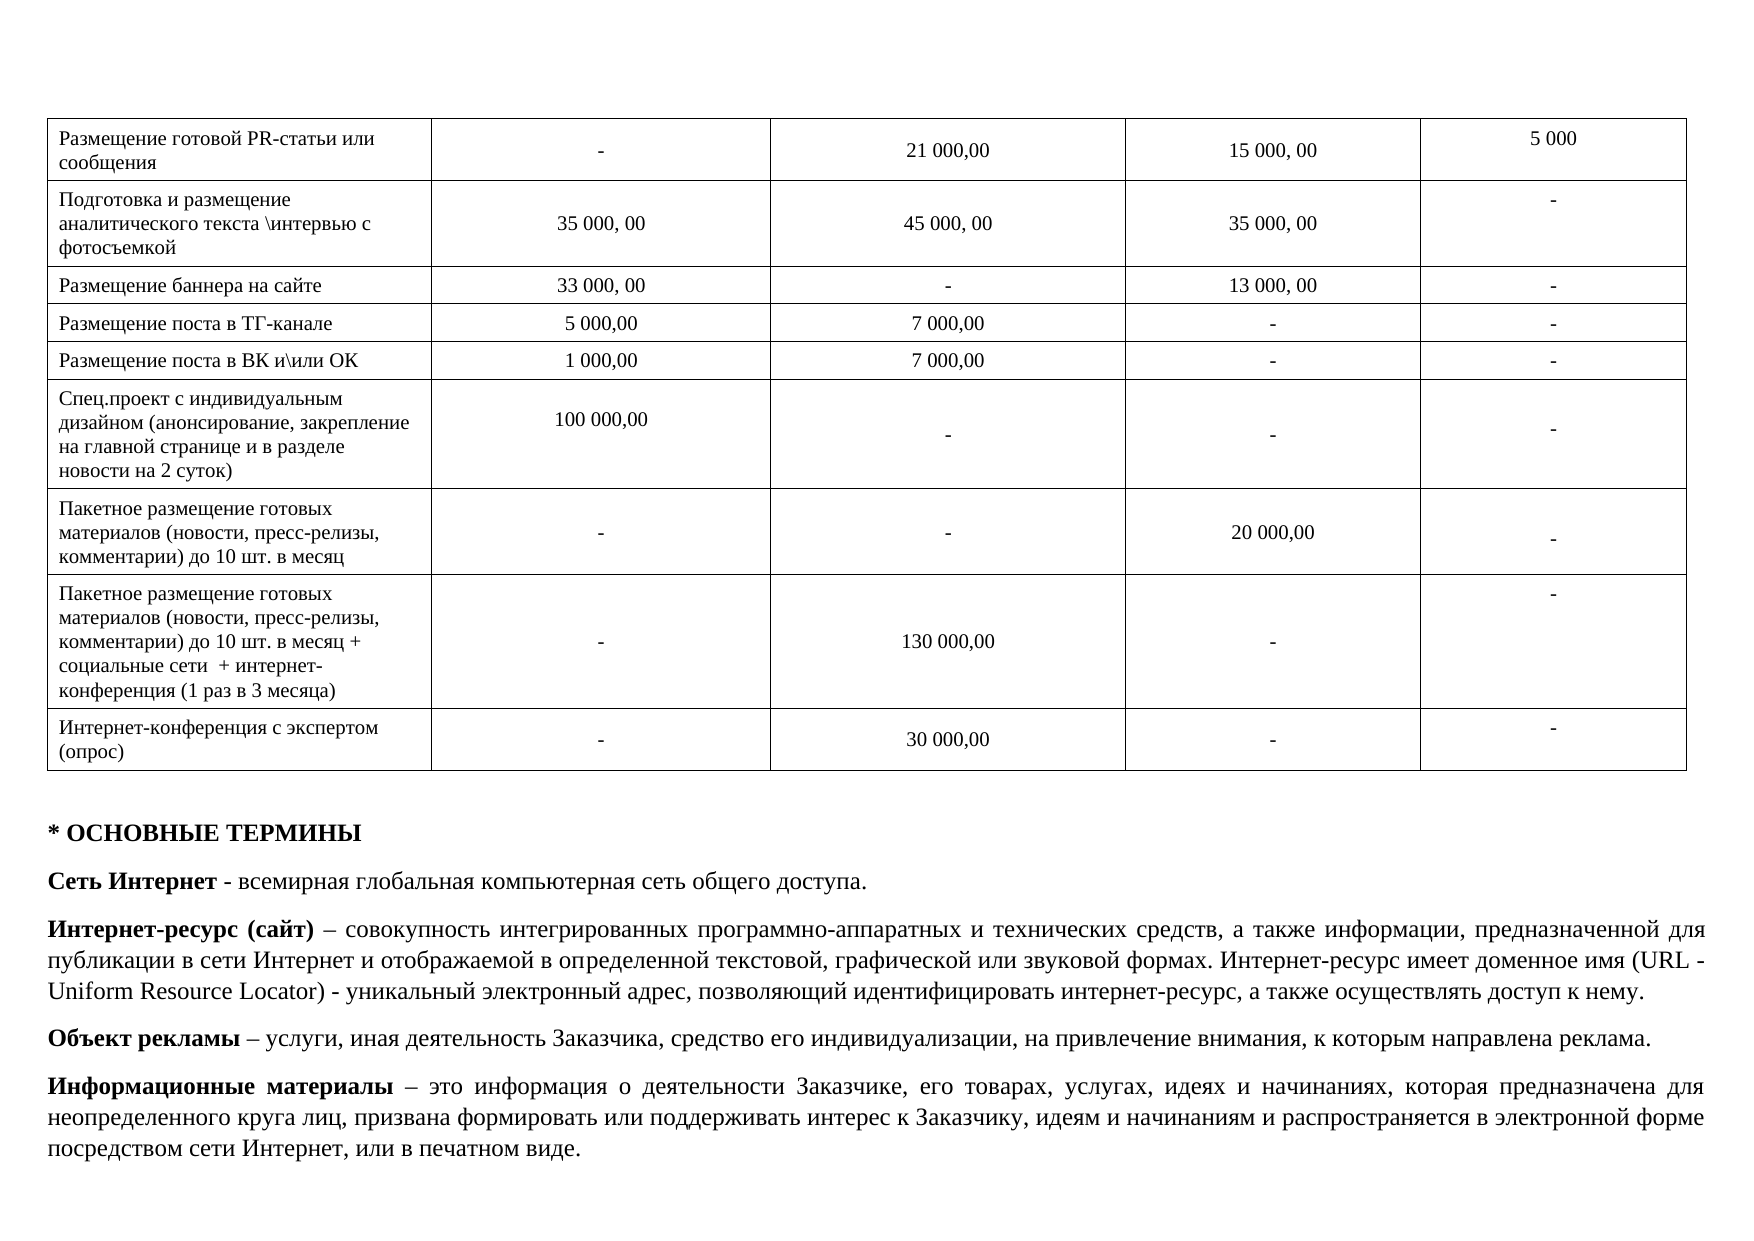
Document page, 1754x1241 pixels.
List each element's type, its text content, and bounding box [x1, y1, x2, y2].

table_cell - [1421, 709, 1686, 769]
text Интернет-ресурс (сайт) – совокупность интегрированных программно-аппаратных и технических средств, а также информации, предназначенной для публикации в сети Интернет и отображаемой в определенной текстовой, графической или звуковой формах. Интернет-ресурс имеет доменное имя (URL - Uniform Resource Locator) - уникальный электронный адрес, позволяющий идентифицировать интернет-ресурс, а также осуществлять доступ к нему. [47, 914, 1707, 1004]
table_cell 35 000, 00 [432, 181, 770, 266]
text * ОСНОВНЫЕ ТЕРМИНЫ [47, 818, 1707, 847]
table_cell 33 000, 00 [432, 267, 770, 303]
table_cell 13 000, 00 [1126, 267, 1420, 303]
table_cell 7 000,00 [771, 304, 1125, 341]
table_cell - [1421, 380, 1686, 488]
table_cell - [1421, 342, 1686, 378]
table_cell - [1421, 181, 1686, 266]
table_cell - [1126, 380, 1420, 488]
table_cell - [432, 709, 770, 769]
table_cell Размещение готовой PR-статьи или сообщения [48, 119, 431, 180]
table_cell - [432, 575, 770, 708]
table_cell - [771, 380, 1125, 488]
table_cell 1 000,00 [432, 342, 770, 378]
table_cell 45 000, 00 [771, 181, 1125, 266]
table_cell 5 000 [1421, 119, 1686, 180]
table_cell - [1126, 575, 1420, 708]
table_cell 20 000,00 [1126, 489, 1420, 574]
table_cell - [1126, 709, 1420, 769]
table_cell - [1421, 575, 1686, 708]
text Информационные материалы – это информация о деятельности Заказчике, его товарах, услугах, идеях и начинаниях, которая предназначена для неопределенного круга лиц, призвана формировать или поддерживать интерес к Заказчику, идеям и начинаниям и распространяется в электронной форме посредством сети Интернет, или в печатном виде. [47, 1071, 1707, 1162]
table_cell Спец.проект с индивидуальным дизайном (анонсирование, закрепление на главной странице и в разделе новости на 2 суток) [48, 380, 431, 488]
table_cell 100 000,00 [432, 380, 770, 488]
table_cell - [432, 489, 770, 574]
table_cell 15 000, 00 [1126, 119, 1420, 180]
table_cell - [771, 267, 1125, 303]
table_cell - [1421, 489, 1686, 574]
table_cell Размещение баннера на сайте [48, 267, 431, 303]
table_cell 35 000, 00 [1126, 181, 1420, 266]
table_cell - [1421, 304, 1686, 341]
text Объект рекламы – услуги, иная деятельность Заказчика, средство его индивидуализации, на привлечение внимания, к которым направлена реклама. [47, 1023, 1707, 1052]
table_cell Интернет-конференция с экспертом (опрос) [48, 709, 431, 769]
table_cell Пакетное размещение готовых материалов (новости, пресс-релизы, комментарии) до 10 шт. в месяц + социальные сети + интернет-конференция (1 раз в 3 месяца) [48, 575, 431, 708]
table_cell - [771, 489, 1125, 574]
table_cell - [1421, 267, 1686, 303]
table_cell 7 000,00 [771, 342, 1125, 378]
table_cell 130 000,00 [771, 575, 1125, 708]
table_cell - [1126, 304, 1420, 341]
table_cell Размещение поста в ТГ-канале [48, 304, 431, 341]
table_cell 30 000,00 [771, 709, 1125, 769]
table_cell - [1126, 342, 1420, 378]
table_cell Пакетное размещение готовых материалов (новости, пресс-релизы, комментарии) до 10 шт. в месяц [48, 489, 431, 574]
text Сеть Интернет - всемирная глобальная компьютерная сеть общего доступа. [47, 866, 1707, 895]
table_cell Подготовка и размещение аналитического текста \интервью с фотосъемкой [48, 181, 431, 266]
table_cell Размещение поста в ВК и\или ОК [48, 342, 431, 378]
table_cell - [432, 119, 770, 180]
table_cell 5 000,00 [432, 304, 770, 341]
table_cell 21 000,00 [771, 119, 1125, 180]
